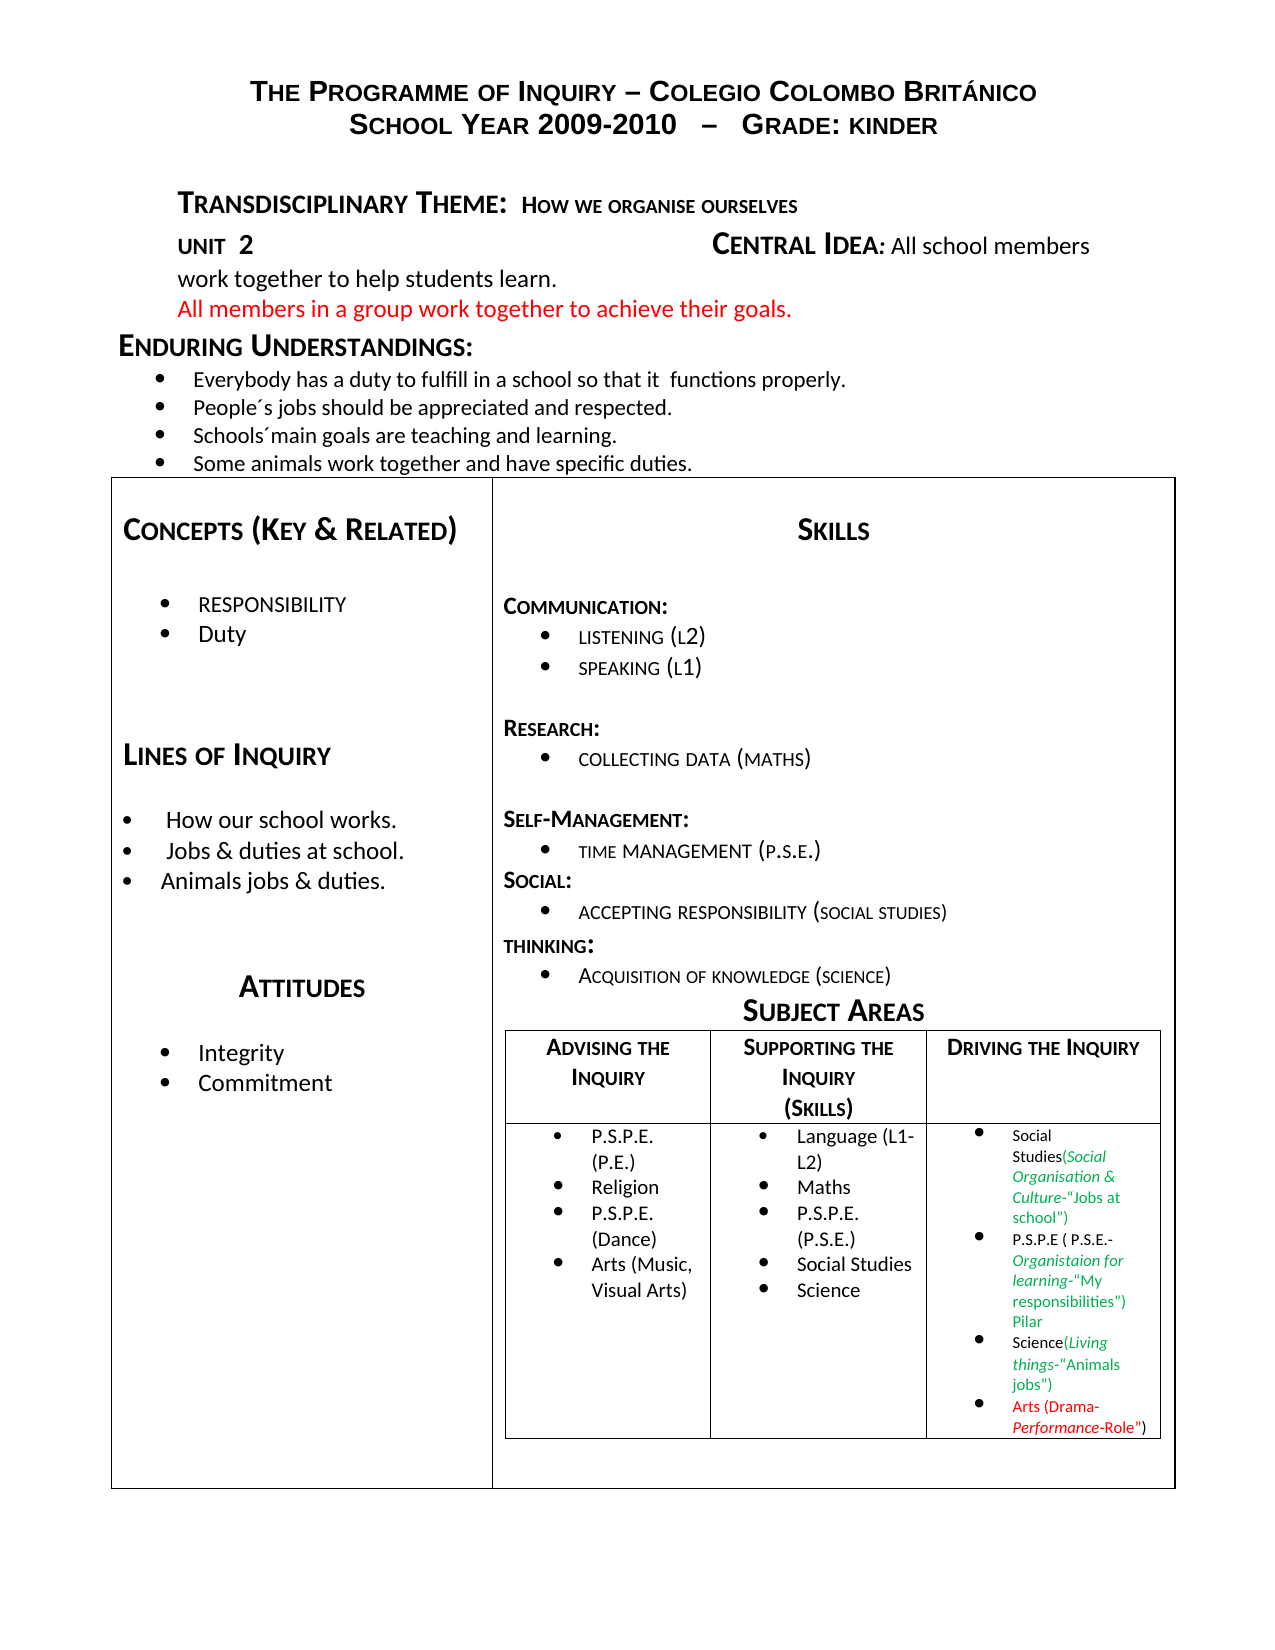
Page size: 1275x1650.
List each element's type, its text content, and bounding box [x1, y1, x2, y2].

list Schools´main goals are teaching and learning. [156, 421, 1109, 449]
text Transdisciplinary Theme: How we organise ourselves unit 2 Central Idea: All school members work together to help students learn. [177, 182, 1109, 293]
list People´s jobs should be appreciated and respected. [156, 393, 1109, 421]
text Enduring Understandings: [118, 324, 1109, 365]
table_header Skills Communication: listening (l2) speaking (l1) Research: collecting data (maths) Self-Management: time MANAGEMENT (p.s.e.) Social: accepting responsibility (social studies) thinking: Acquisition of knowledge (science) Subject Areas [493, 478, 1174, 1488]
table_header Concepts (Key & Related) RESPONSIBILITY Duty Lines of Inquiry How our school works. Jobs & duties at school. Animals jobs & duties. Attitudes Integrity Commitment [112, 478, 492, 1488]
text All members in a group work together to achieve their goals. [177, 293, 1109, 324]
list Some animals work together and have specific duties. [156, 449, 1109, 477]
list Everybody has a duty to fulfill in a school so that it functions properly. [156, 365, 1109, 393]
